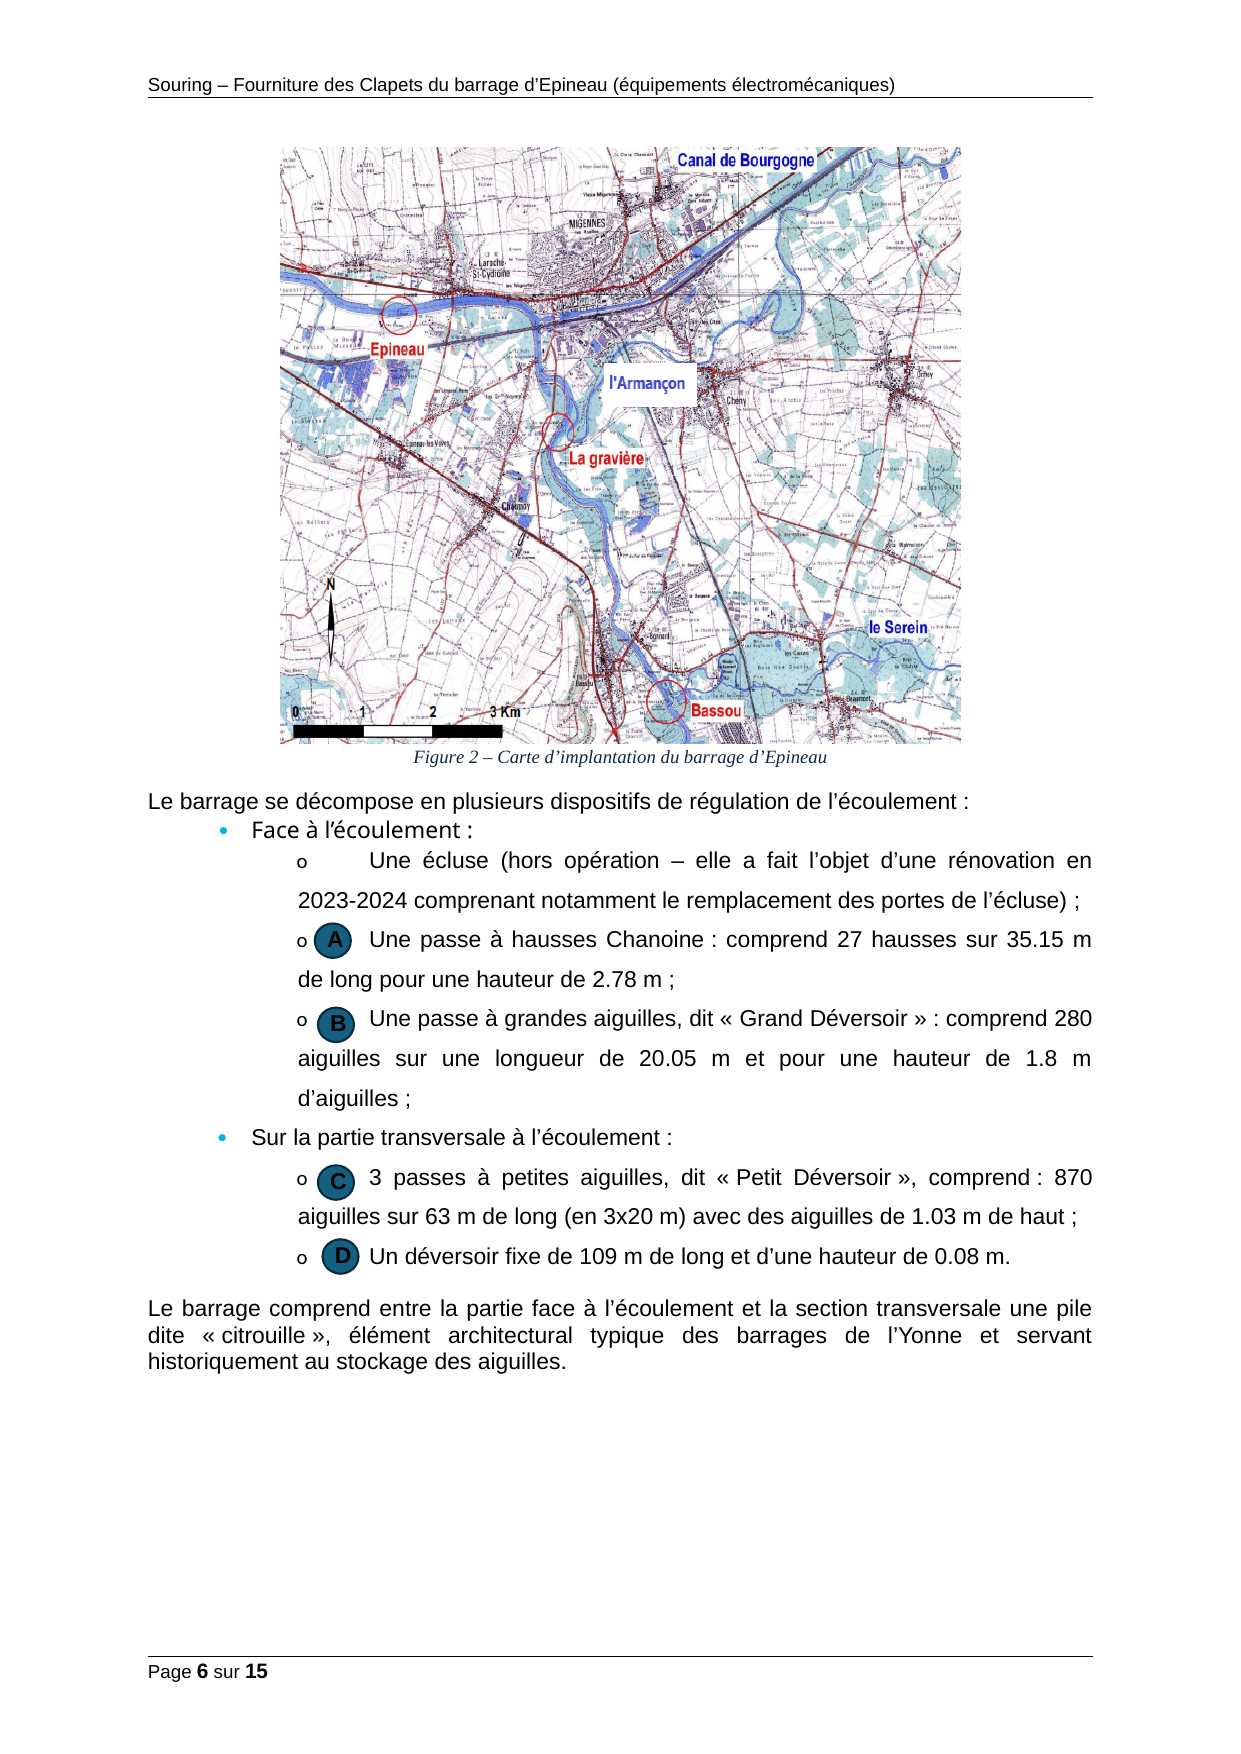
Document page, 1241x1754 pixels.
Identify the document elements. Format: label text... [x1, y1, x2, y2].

picture [279, 147, 962, 746]
list 3 passes à petites aiguilles, dit « Petit Déversoir », comprend : 870 aiguilles sur 63 m de long (en 3x20 m) avec des aiguilles de 1.03 m de haut ; [296, 1163, 1093, 1230]
text Figure 2 – Carte d’implantation du barrage d’Epineau [148, 746, 1093, 767]
list Un déversoir fixe de 109 m de long et d’une hauteur de 0.08 m. [355, 1243, 1093, 1269]
list Sur la partie transversale à l’écoulement : [219, 1124, 1093, 1150]
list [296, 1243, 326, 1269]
text Le barrage comprend entre la partie face à l’écoulement et la section transversale une pile dite « citrouille », élément architectural typique des barrages de l’Yonne et servant historiquement au stockage des aiguilles. [148, 1295, 1093, 1374]
list Face à l’écoulement : [220, 814, 1093, 846]
list Une passe à hausses Chanoine : comprend 27 hausses sur 35.15 m de long pour une hauteur de 2.78 m ; [296, 926, 1093, 992]
list Une passe à grandes aiguilles, dit « Grand Déversoir » : comprend 280 aiguilles sur une longueur de 20.05 m et pour une hauteur de 1.8 m d’aiguilles ; [296, 1005, 1093, 1111]
text Le barrage se décompose en plusieurs dispositifs de régulation de l’écoulement : [148, 788, 1093, 814]
list Une écluse (hors opération – elle a fait l’objet d’une rénovation en 2023-2024 comprenant notamment le remplacement des portes de l’écluse) ; [296, 847, 1093, 913]
